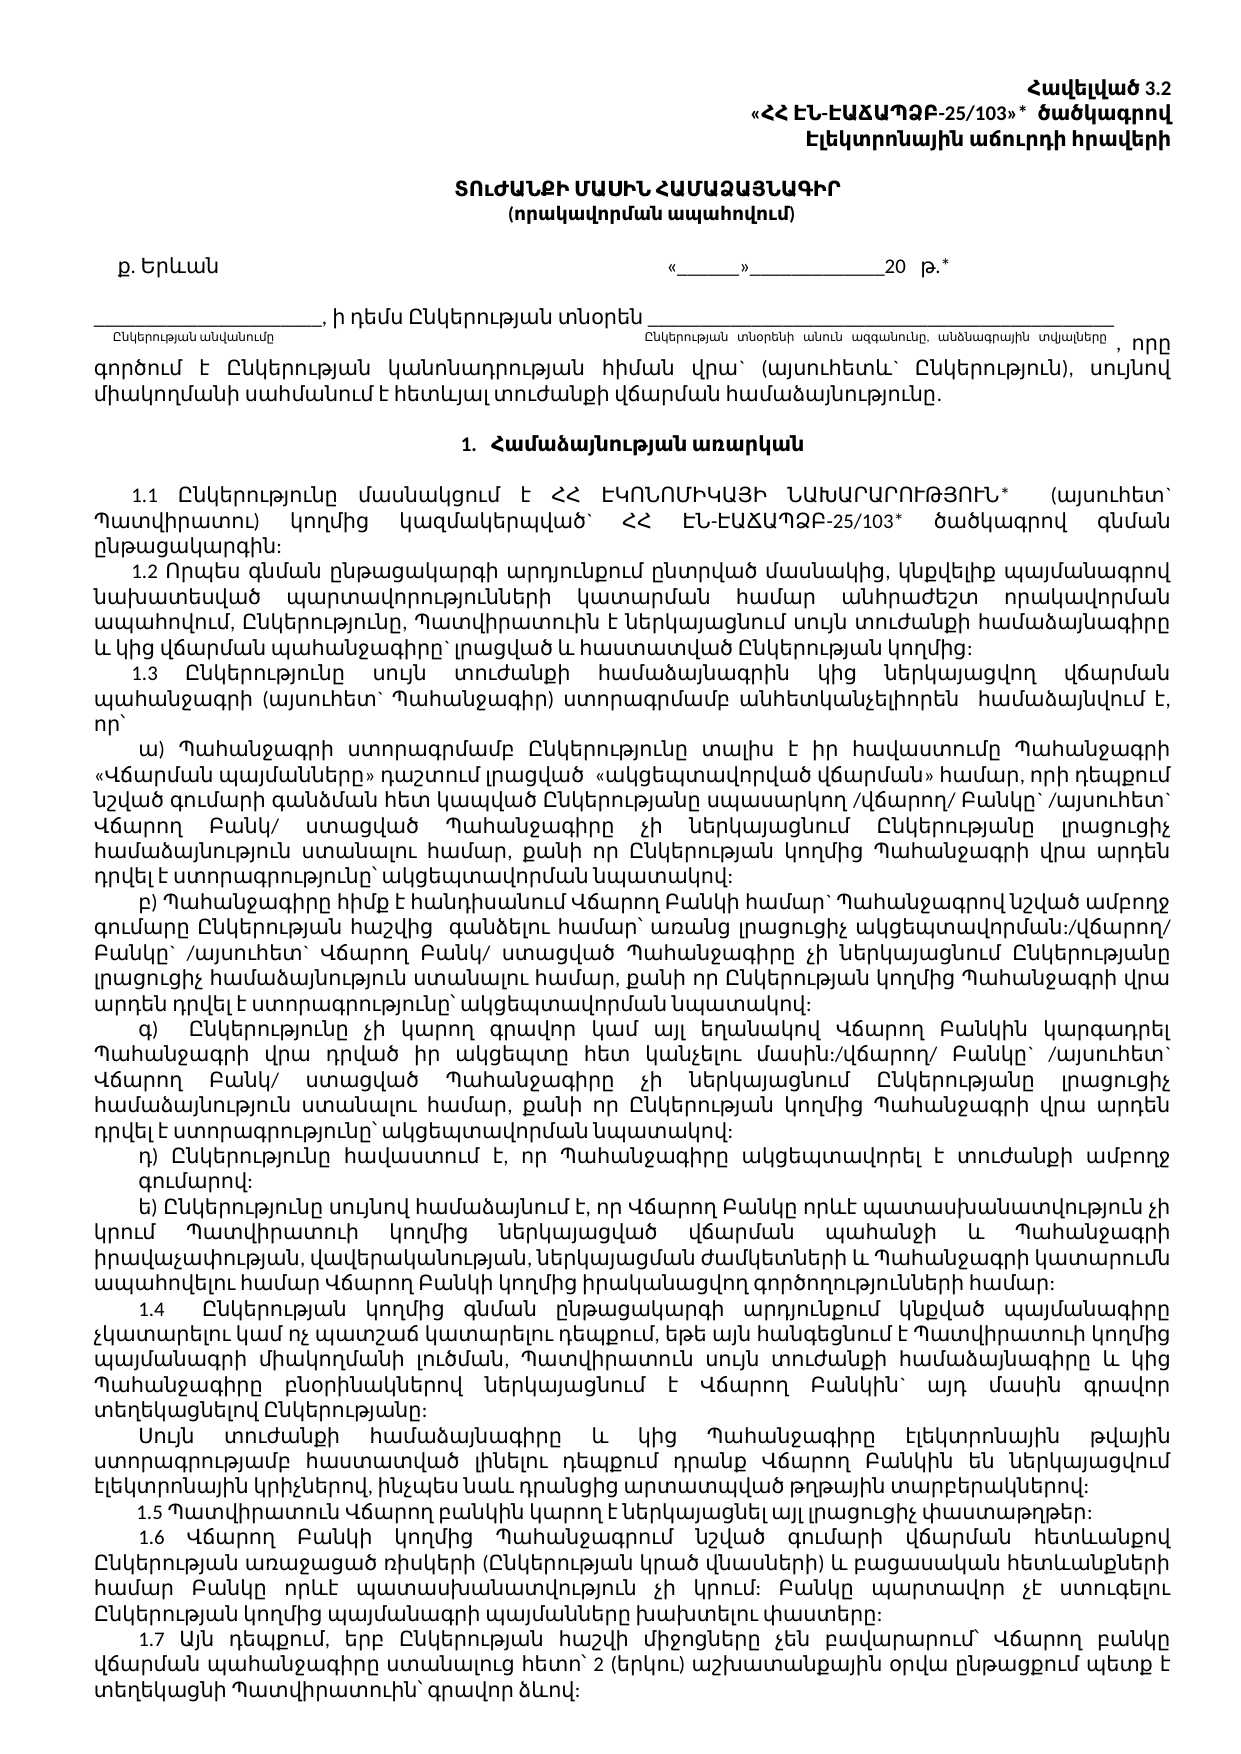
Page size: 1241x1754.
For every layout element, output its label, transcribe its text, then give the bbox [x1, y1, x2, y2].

text ՏՈւԺԱՆՔԻ ՄԱՍԻՆ ՀԱՄԱՁԱՅՆԱԳԻՐ [94, 177, 1171, 202]
text ա) Պահանջագրի ստորագրմամբ Ընկերությունը տալիս է իր հավաստումը Պահանջագրի «Վճարման պայմանները» դաշտում լրացված «ակցեպտավորված վճարման» համար, որի դեպքում նշված գումարի գանձման հետ կապված Ընկերությանը սպասարկող /վճարող/ Բանկը` /այսուհետ` Վճարող Բանկ/ ստացված Պահանջագիրը չի ներկայացնում Ընկերությանը լրացուցիչ համաձայնություն ստանալու համար, քանի որ Ընկերության կողմից Պահանջագրի վրա արդեն դրվել է ստորագրությունը՝ ակցեպտավորման նպատակով: [94, 737, 1171, 889]
text բ) Պահանջագիրը հիմք է հանդիսանում Վճարող Բանկի համար` Պահանջագրով նշված ամբողջ գումարը Ընկերության հաշվից գանձելու համար՝ առանց լրացուցիչ ակցեպտավորման:/վճարող/ Բանկը` /այսուհետ` Վճարող Բանկ/ ստացված Պահանջագիրը չի ներկայացնում Ընկերությանը լրացուցիչ համաձայնություն ստանալու համար, քանի որ Ընկերության կողմից Պահանջագրի վրա արդեն դրվել է ստորագրությունը՝ ակցեպտավորման նպատակով: [94, 889, 1171, 1016]
text (որակավորման ապահովում) [94, 202, 1171, 225]
text Հավելված 3.2 [94, 75, 1171, 100]
text 1.6 Վճարող Բանկի կողմից Պահանջագրում նշված գումարի վճարման հետևանքով Ընկերության առաջացած ռիսկերի (Ընկերության կրած վնասների) և բացասական հետևանքների համար Բանկը որևէ պատասխանատվություն չի կրում: Բանկը պարտավոր չէ ստուգելու Ընկերության կողմից պայմանագրի պայմանները խախտելու փաստերը: [94, 1524, 1171, 1626]
text 1.4 Ընկերության կողմից գնման ընթացակարգի արդյունքում կնքված պայմանագիրը չկատարելու կամ ոչ պատշաճ կատարելու դեպքում, եթե այն հանգեցնում է Պատվիրատուի կողմից պայմանագրի միակողմանի լուծման, Պատվիրատուն սույն տուժանքի համաձայնագիրը և կից Պահանջագիրը բնօրինակներով ներկայացնում է Վճարող Բանկին` այդ մասին գրավոր տեղեկացնելով Ընկերությանը: [94, 1296, 1171, 1423]
text գ) Ընկերությունը չի կարող գրավոր կամ այլ եղանակով Վճարող Բանկին կարգադրել Պահանջագրի վրա դրված իր ակցեպտը հետ կանչելու մասին:/վճարող/ Բանկը` /այսուհետ` Վճարող Բանկ/ ստացված Պահանջագիրը չի ներկայացնում Ընկերությանը լրացուցիչ համաձայնություն ստանալու համար, քանի որ Ընկերության կողմից Պահանջագրի վրա արդեն դրվել է ստորագրությունը՝ ակցեպտավորման նպատակով: [94, 1016, 1171, 1143]
text 1.7 Այն դեպքում, երբ Ընկերության հաշվի միջոցները չեն բավարարում՝ Վճարող բանկը վճարման պահանջագիրը ստանալուց հետո՝ 2 (երկու) աշխատանքային օրվա ընթացքում պետք է տեղեկացնի Պատվիրատուին՝ գրավոր ձևով: [94, 1626, 1171, 1702]
text «ՀՀ ԷՆ-ԷԱՃԱՊՁԲ-25/103»* ծածկագրով [94, 100, 1171, 126]
text Ընկերության անվանումը Ընկերության տնօրենի անուն ազգանունը, անձնագրային տվյալները , որը գործում է Ընկերության կանոնադրության հիման վրա` (այսուհետև` Ընկերություն), սույնով միակողմանի սահմանում է հետևյալ տուժանքի վճարման համաձայնությունը. [94, 330, 1171, 406]
text Սույն տուժանքի համաձայնագիրը և կից Պահանջագիրը էլեկտրոնային թվային ստորագրությամբ հաստատված լինելու դեպքում դրանք Վճարող Բանկին են ներկայացվում էլեկտրոնային կրիչներով, ինչպես նաև դրանցից արտատպված թղթային տարբերակներով: [94, 1423, 1171, 1499]
text Էլեկտրոնային աճուրդի հրավերի [94, 126, 1171, 151]
text ե) Ընկերությունը սույնով համաձայնում է, որ Վճարող Բանկը որևէ պատասխանատվություն չի կրում Պատվիրատուի կողմից ներկայացված վճարման պահանջի և Պահանջագրի իրավաչափության, վավերականության, ներկայացման ժամկետների և Պահանջագրի կատարումն ապահովելու համար Վճարող Բանկի կողմից իրականացվող գործողությունների համար: [94, 1194, 1171, 1296]
text 1.2 Որպես գնման ընթացակարգի արդյունքում ընտրված մասնակից, կնքվելիք պայմանագրով նախատեսված պարտավորությունների կատարման համար անհրաժեշտ որակավորման ապահովում, Ընկերությունը, Պատվիրատուին է ներկայացնում սույն տուժանքի համաձայնագիրը և կից վճարման պահանջագիրը` լրացված և հաստատված Ընկերության կողմից: [94, 559, 1171, 660]
text 1.5 Պատվիրատուն Վճարող բանկին կարող է ներկայացնել այլ լրացուցիչ փաստաթղթեր: [94, 1499, 1171, 1524]
text 1.3 Ընկերությունը սույն տուժանքի համաձայնագրին կից ներկայացվող վճարման պահանջագրի (այսուհետ` Պահանջագիր) ստորագրմամբ անհետկանչելիորեն համաձայնվում է, որ՝ [94, 660, 1171, 737]
text 1. Համաձայնության առարկան [94, 432, 1171, 457]
text դ) Ընկերությունը հավաստում է, որ Պահանջագիրը ակցեպտավորել է տուժանքի ամբողջ գումարով: [138, 1143, 1171, 1194]
text 1.1 Ընկերությունը մասնակցում է ՀՀ ԷԿՈՆՈՄԻԿԱՅԻ ՆԱԽԱՐԱՐՈՒԹՅՈՒՆ* (այսուհետ` Պատվիրատու) կողմից կազմակերպված` ՀՀ ԷՆ-ԷԱՃԱՊՁԲ-25/103* ծածկագրով գնման ընթացակարգին: [94, 482, 1171, 559]
text ք. Երևան «______»_____________20 թ.* [94, 254, 1171, 279]
text ______________________, ի դեմս Ընկերության տնօրեն _____________________________________________ [94, 304, 1171, 330]
